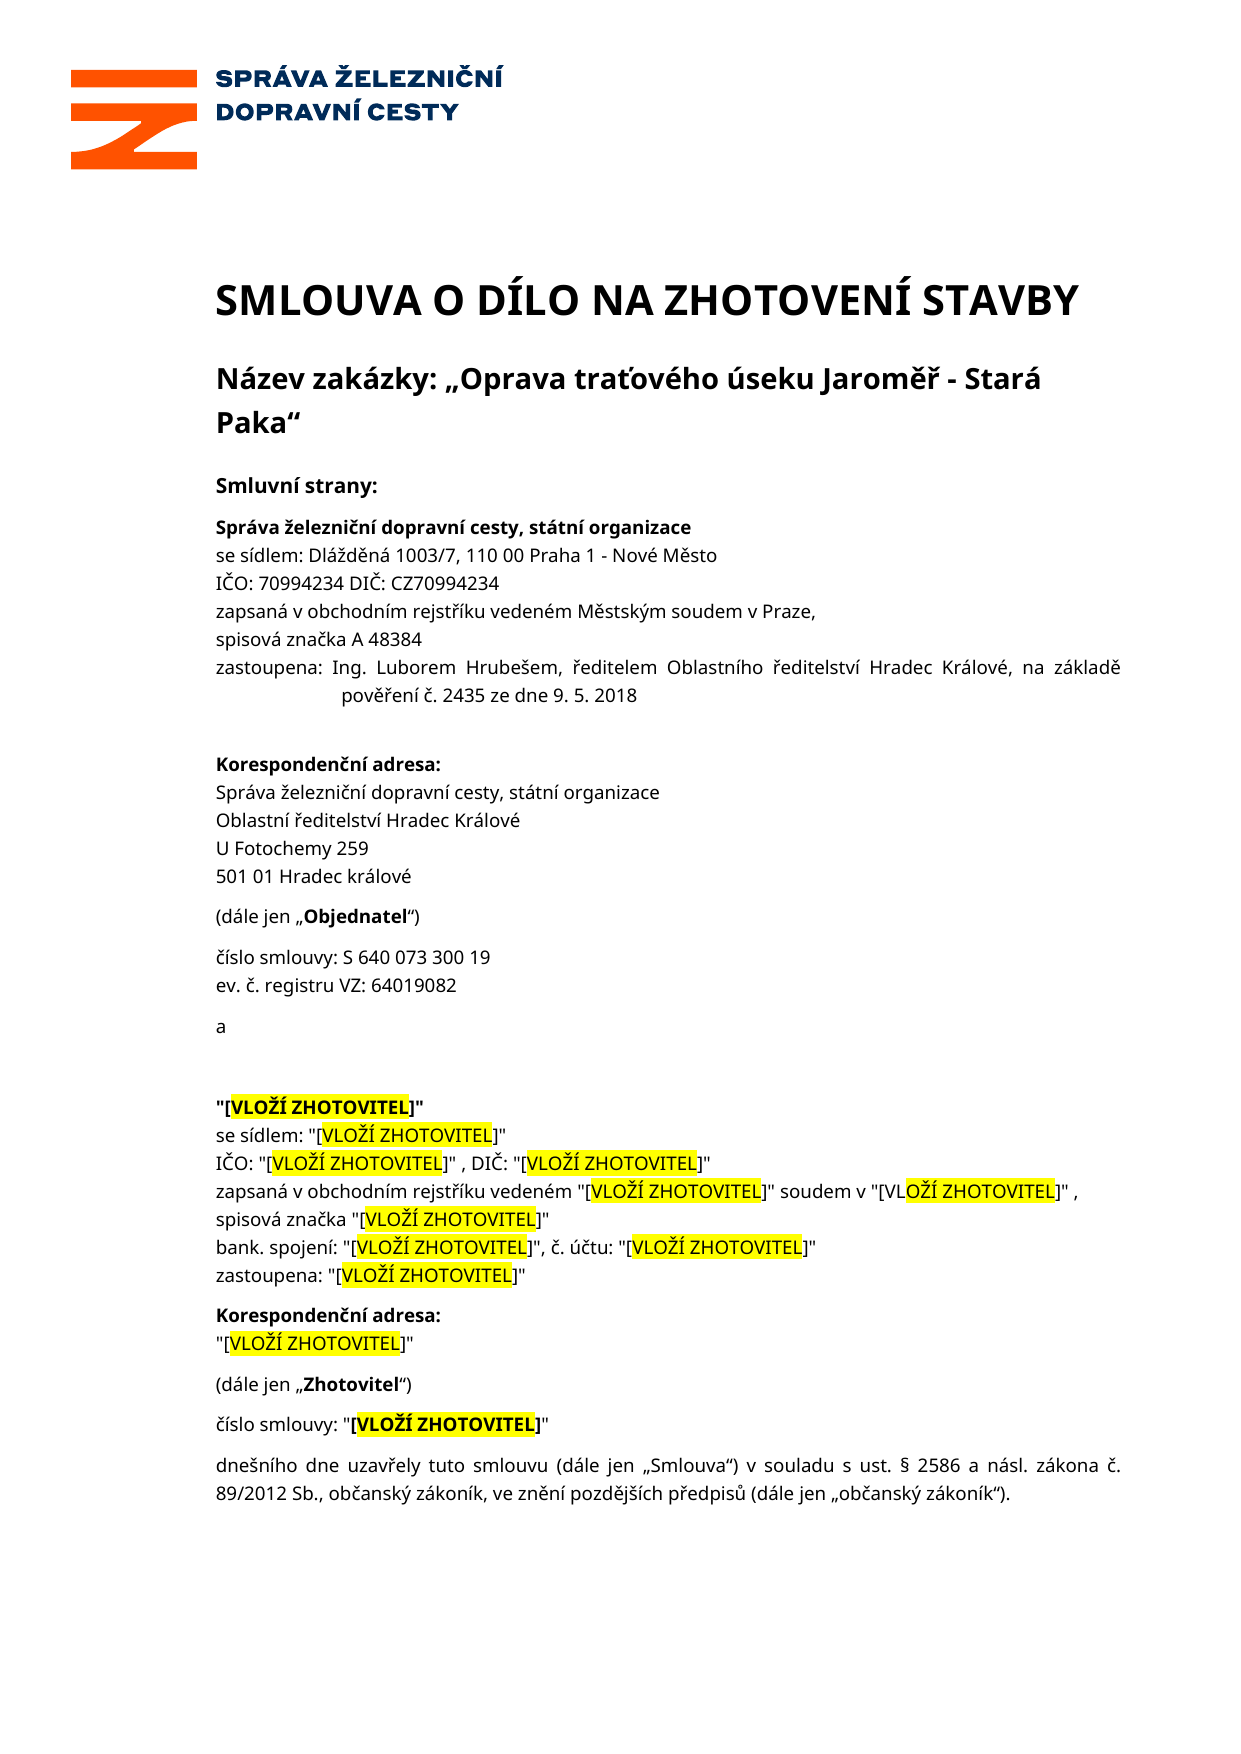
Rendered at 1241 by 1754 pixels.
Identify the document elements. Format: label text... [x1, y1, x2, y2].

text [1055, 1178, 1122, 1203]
text IČO: "[VLOŽÍ ZHOTOVITEL]" , DIČ: "[VLOŽÍ ZHOTOVITEL]" [697, 1150, 1122, 1176]
text číslo smlouvy: S 640 073 300 19 [216, 944, 1122, 970]
text dnešního dne uzavřely tuto smlouvu (dále jen „Smlouva“) v souladu s ust. § 2586 a násl. zákona č. 89/2012 Sb., občanský zákoník, ve znění pozdějších předpisů (dále jen „občanský zákoník“). [216, 1452, 1122, 1506]
text zastoupena: "[VLOŽÍ ZHOTOVITEL]" [216, 1262, 342, 1288]
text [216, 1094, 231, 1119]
text (dále jen „Zhotovitel“) [216, 1371, 1122, 1397]
text ev. č. registru VZ: 64019082 [216, 972, 1122, 998]
text spisová značka A 48384 [216, 627, 1122, 652]
text zastoupena: "[VLOŽÍ ZHOTOVITEL]" [512, 1262, 1122, 1288]
text IČO: 70994234 DIČ: CZ70994234 [216, 571, 1122, 596]
text se sídlem: "[VLOŽÍ ZHOTOVITEL]" [492, 1122, 1122, 1147]
text Oblastní ředitelství Hradec Králové [216, 807, 1122, 833]
text Korespondenční adresa: [216, 1303, 1122, 1328]
text U Fotochemy 259 [216, 835, 1122, 861]
text spisová značka "[VLOŽÍ ZHOTOVITEL]" [536, 1206, 1122, 1232]
text 501 01 Hradec králové [216, 863, 1122, 889]
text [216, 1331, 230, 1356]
text spisová značka "[VLOŽÍ ZHOTOVITEL]" [216, 1206, 365, 1232]
text Správa železniční dopravní cesty, státní organizace [216, 514, 1122, 540]
text číslo smlouvy: "[VLOŽÍ ZHOTOVITEL]" [535, 1412, 1122, 1437]
text SMLOUVA O DÍLO NA ZHOTOVENÍ STAVBY [216, 271, 1122, 328]
text Smluvní strany: [216, 471, 1122, 499]
text zastoupena: Ing. Luborem Hrubešem, ředitelem Oblastního ředitelství Hradec Králové, na základě pověření č. 2435 ze dne 9. 5. 2018 [216, 655, 1122, 708]
text bank. spojení: "[VLOŽÍ ZHOTOVITEL]", č. účtu: "[VLOŽÍ ZHOTOVITEL]" [802, 1234, 1122, 1259]
text a [216, 1013, 1122, 1038]
text "[VLOŽÍ ZHOTOVITEL]" [400, 1331, 1122, 1356]
text Správa železniční dopravní cesty, státní organizace [216, 779, 1122, 805]
text číslo smlouvy: "[VLOŽÍ ZHOTOVITEL]" [216, 1412, 357, 1437]
text "[VLOŽÍ ZHOTOVITEL]" [409, 1094, 1122, 1119]
text zapsaná v obchodním rejstříku vedeném Městským soudem v Praze, [216, 599, 1122, 624]
text Korespondenční adresa: [216, 751, 1122, 777]
text se sídlem: "[VLOŽÍ ZHOTOVITEL]" [216, 1122, 322, 1147]
text Název zakázky: „Oprava traťového úseku Jaroměř - Stará Paka“ [216, 358, 1122, 442]
text (dále jen „Objednatel“) [216, 904, 1122, 929]
text se sídlem: Dlážděná 1003/7, 110 00 Praha 1 - Nové Město [216, 543, 1122, 568]
text zapsaná v obchodním rejstříku vedeném "[VLOŽÍ ZHOTOVITEL]" soudem v "[VLOŽÍ ZHOTOVITEL]" , [216, 1178, 591, 1203]
